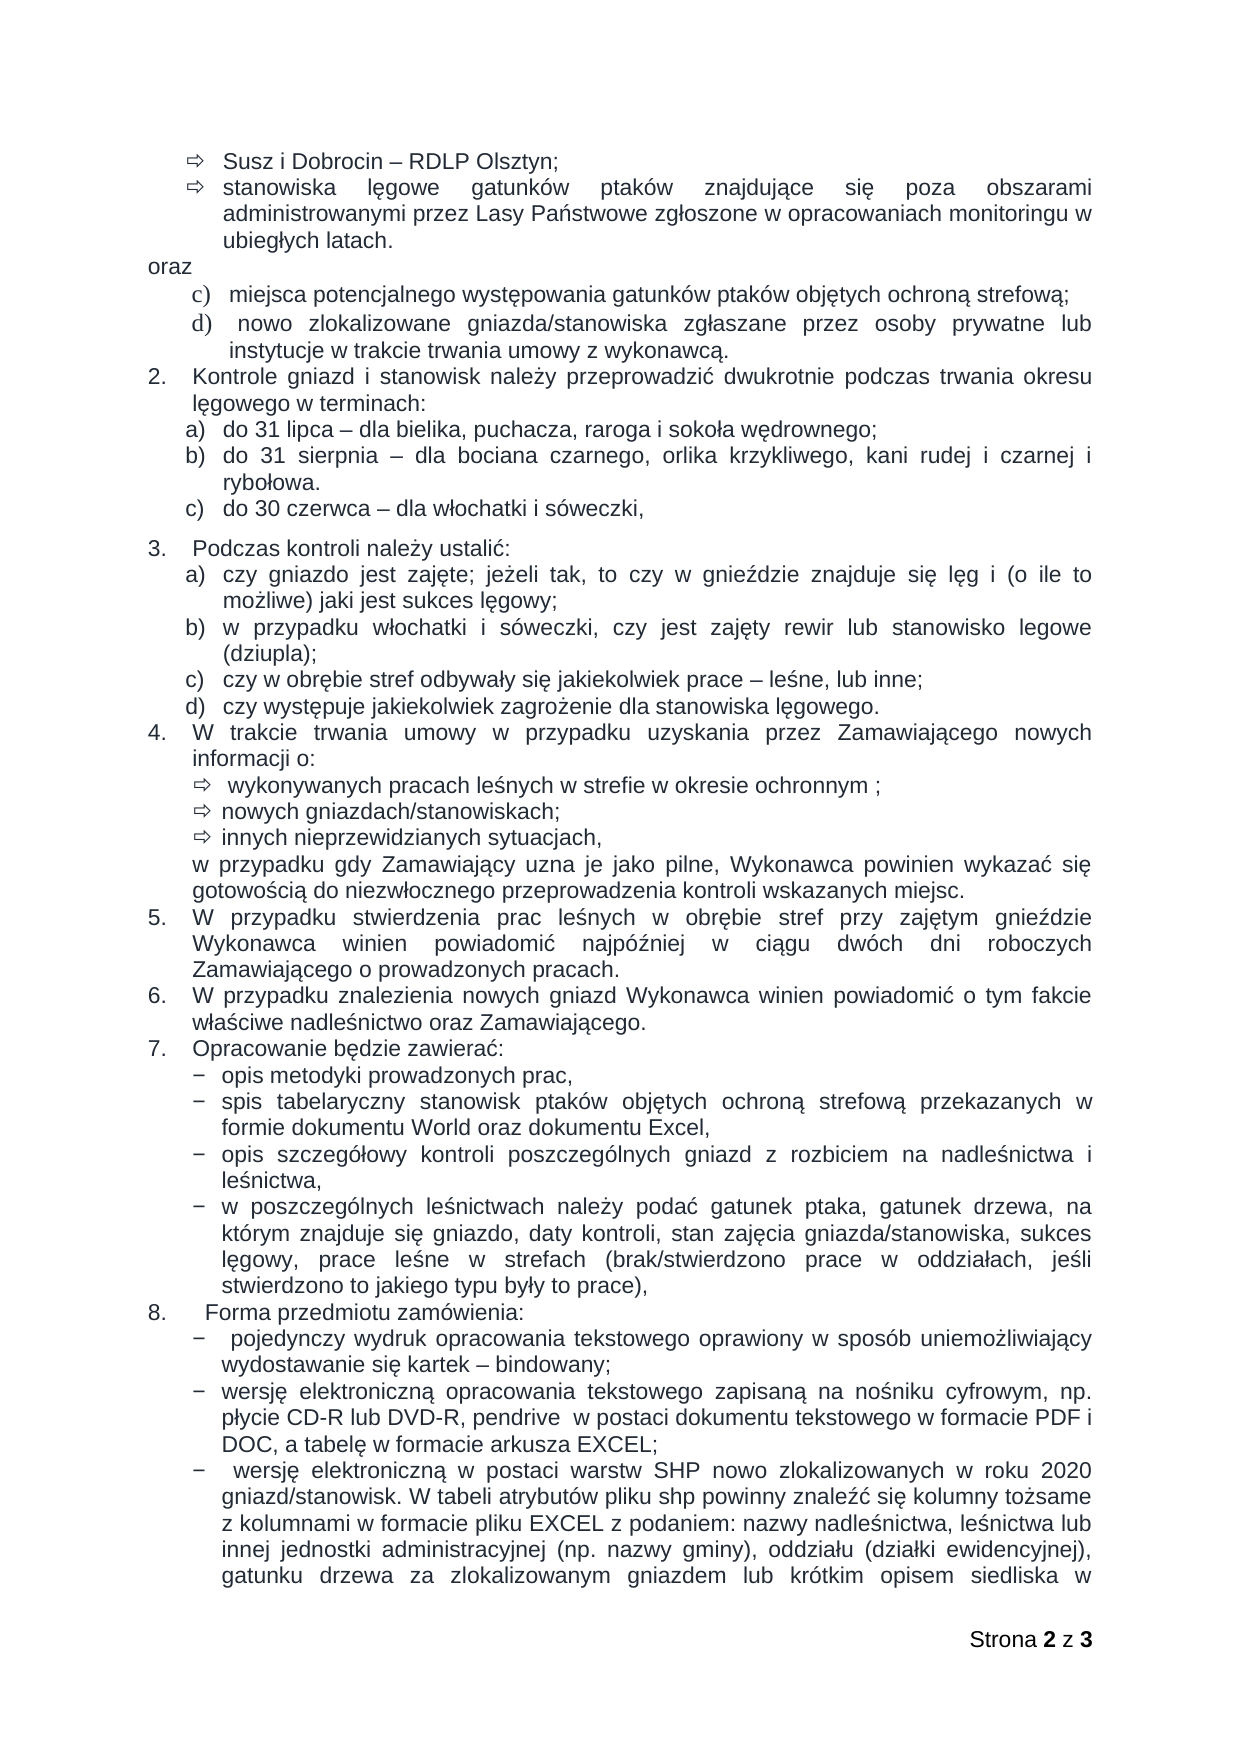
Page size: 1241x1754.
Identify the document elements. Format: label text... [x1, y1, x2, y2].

list opis metodyki prowadzonych prac, [192, 1062, 1093, 1088]
list do 31 lipca – dla bielika, puchacza, raroga i sokoła wędrownego; [185, 416, 1093, 442]
list w przypadku włochatki i sóweczki, czy jest zajęty rewir lub stanowisko legowe (dziupla); [185, 613, 1093, 666]
list W przypadku znalezienia nowych gniazd Wykonawca winien powiadomić o tym fakcie właściwe nadleśnictwo oraz Zamawiającego. [148, 982, 1093, 1035]
list czy występuje jakiekolwiek zagrożenie dla stanowiska lęgowego. [185, 693, 1093, 719]
list do 30 czerwca – dla włochatki i sóweczki, [185, 495, 1093, 521]
list Podczas kontroli należy ustalić: [148, 534, 1093, 561]
list innych nieprzewidzianych sytuacjach, [192, 824, 1093, 851]
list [192, 1457, 1093, 1589]
list W trakcie trwania umowy w przypadku uzyskania przez Zamawiającego nowych informacji o: [148, 719, 1093, 772]
list czy w obrębie stref odbywały się jakiekolwiek prace – leśne, lub inne; [185, 666, 1093, 693]
list Opracowanie będzie zawierać: [148, 1035, 1093, 1062]
list miejsca potencjalnego występowania gatunków ptaków objętych ochroną strefową; [191, 279, 1093, 308]
list stanowiska lęgowe gatunków ptaków znajdujące się poza obszarami administrowanymi przez Lasy Państwowe zgłoszone w opracowaniach monitoringu w ubiegłych latach. [185, 174, 1093, 253]
list nowych gniazdach/stanowiskach; [192, 798, 1093, 824]
list wersję elektroniczną opracowania tekstowego zapisaną na nośniku cyfrowym, np. płycie CD-R lub DVD-R, pendrive w postaci dokumentu tekstowego w formacie PDF i DOC, a tabelę w formacie arkusza EXCEL; [192, 1378, 1093, 1457]
list W przypadku stwierdzenia prac leśnych w obrębie stref przy zajętym gnieździe Wykonawca winien powiadomić najpóźniej w ciągu dwóch dni roboczych Zamawiającego o prowadzonych pracach. [148, 903, 1093, 982]
list Kontrole gniazd i stanowisk należy przeprowadzić dwukrotnie podczas trwania okresu lęgowego w terminach: [148, 363, 1093, 416]
list Susz i Dobrocin – RDLP Olsztyn; [185, 148, 1093, 174]
list w poszczególnych leśnictwach należy podać gatunek ptaka, gatunek drzewa, na którym znajduje się gniazdo, daty kontroli, stan zajęcia gniazda/stanowiska, sukces lęgowy, prace leśne w strefach (brak/stwierdzono prace w oddziałach, jeśli stwierdzono to jakiego typu były to prace), [192, 1193, 1093, 1299]
list spis tabelaryczny stanowisk ptaków objętych ochroną strefową przekazanych w formie dokumentu World oraz dokumentu Excel, [192, 1088, 1093, 1141]
list opis szczegółowy kontroli poszczególnych gniazd z rozbiciem na nadleśnictwa i leśnictwa, [192, 1141, 1093, 1193]
list nowo zlokalizowane gniazda/stanowiska zgłaszane przez osoby prywatne lub instytucje w trakcie trwania umowy z wykonawcą. [191, 308, 1093, 363]
list wykonywanych pracach leśnych w strefie w okresie ochronnym ; [192, 772, 1093, 798]
list do 31 sierpnia – dla bociana czarnego, orlika krzykliwego, kani rudej i czarnej i rybołowa. [185, 442, 1093, 495]
list pojedynczy wydruk opracowania tekstowego oprawiony w sposób uniemożliwiający wydostawanie się kartek – bindowany; [192, 1325, 1093, 1378]
list czy gniazdo jest zajęte; jeżeli tak, to czy w gnieździe znajduje się lęg i (o ile to możliwe) jaki jest sukces lęgowy; [185, 561, 1093, 613]
text oraz [148, 253, 1093, 279]
list Forma przedmiotu zamówienia: [148, 1299, 1093, 1325]
list w przypadku gdy Zamawiający uzna je jako pilne, Wykonawca powinien wykazać się gotowością do niezwłocznego przeprowadzenia kontroli wskazanych miejsc. [192, 851, 1093, 903]
